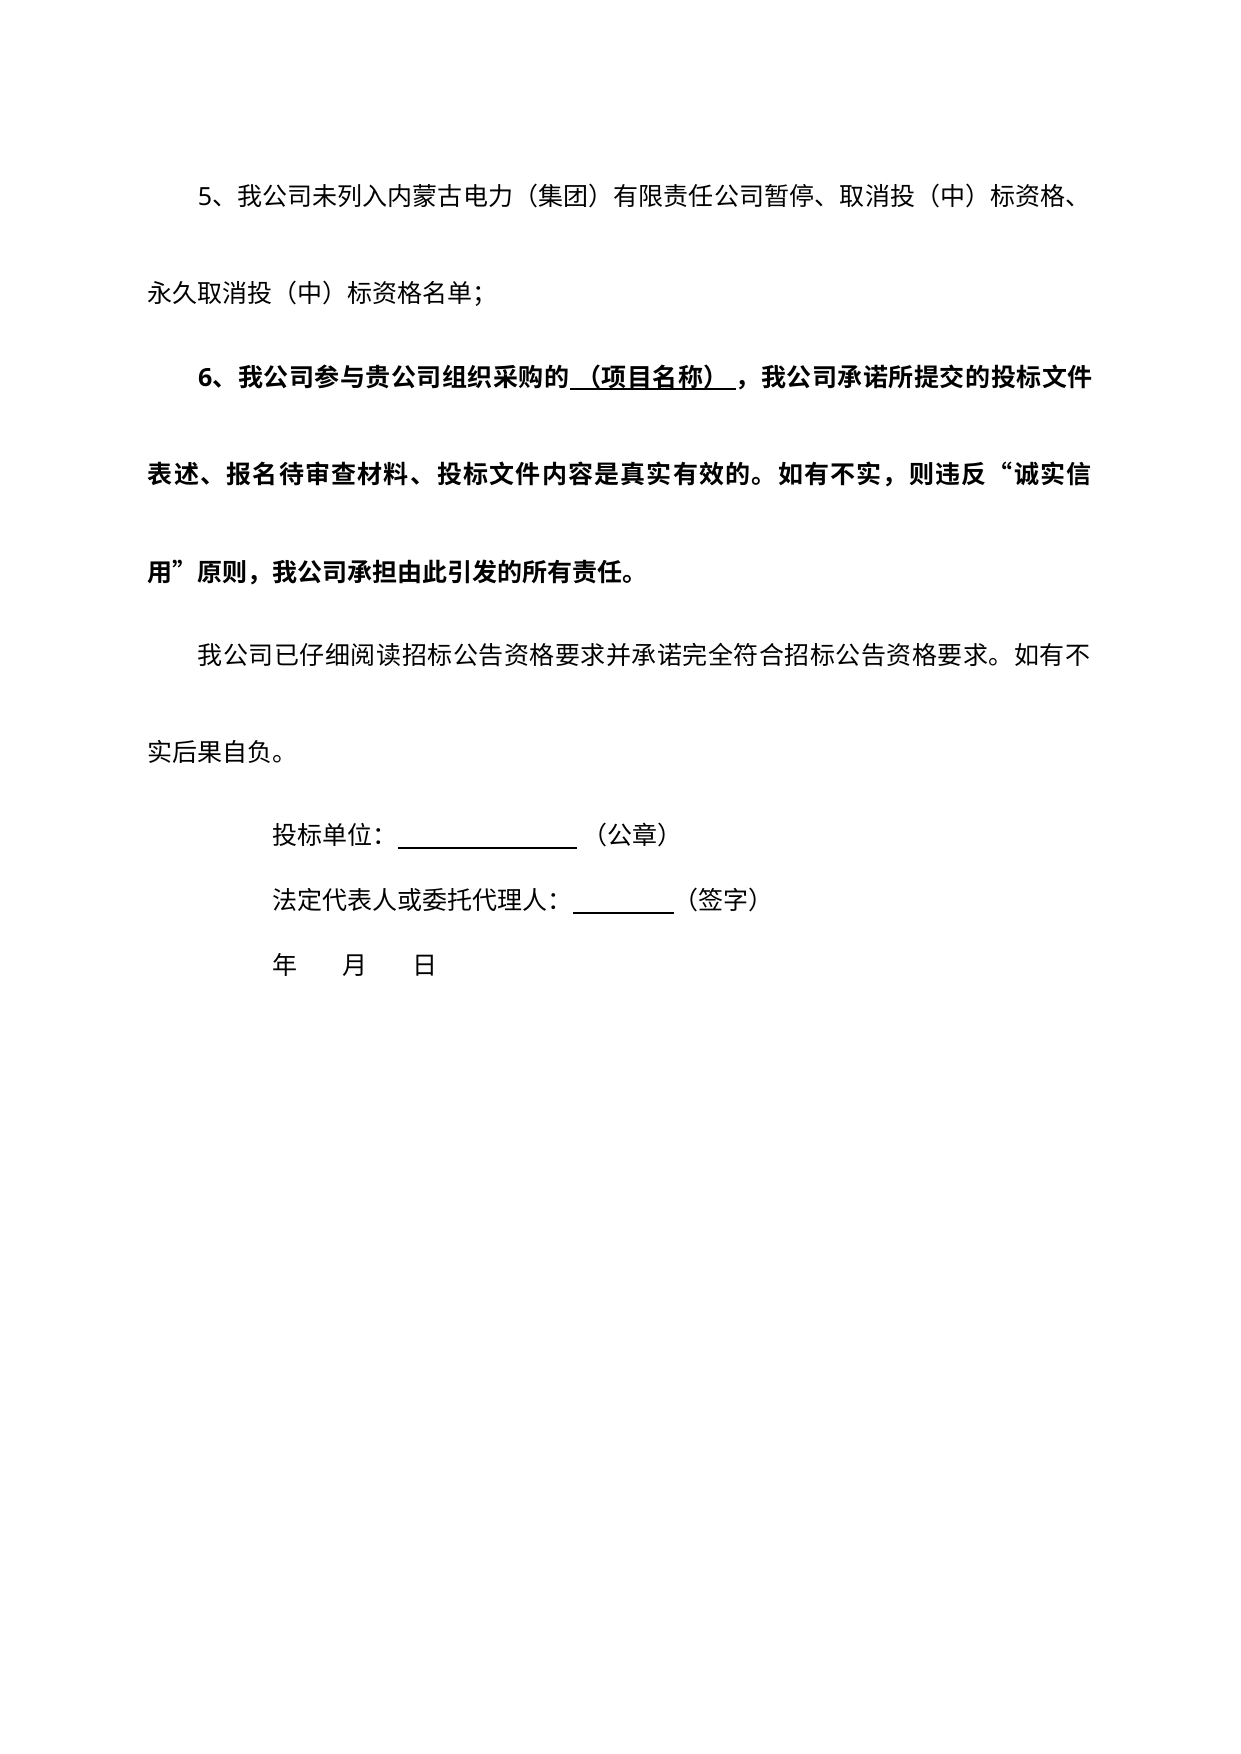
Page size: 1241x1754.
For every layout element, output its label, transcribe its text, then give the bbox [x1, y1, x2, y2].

text 5、我公司未列入内蒙古电力（集团）有限责任公司暂停、取消投（中）标资格、永久取消投（中）标资格名单； [148, 162, 1093, 324]
text 年 月 日 [148, 931, 1093, 996]
text 6、我公司参与贵公司组织采购的 （项目名称） ，我公司承诺所提交的投标文件表述、报名待审查材料、投标文件内容是真实有效的。如有不实，则违反“诚实信用”原则，我公司承担由此引发的所有责任。 [148, 343, 1093, 603]
text 我公司已仔细阅读招标公告资格要求并承诺完全符合招标公告资格要求。如有不实后果自负。 [148, 621, 1093, 783]
text 法定代表人或委托代理人： （签字） [273, 866, 1093, 931]
text 投标单位： （公章） [273, 801, 1093, 866]
